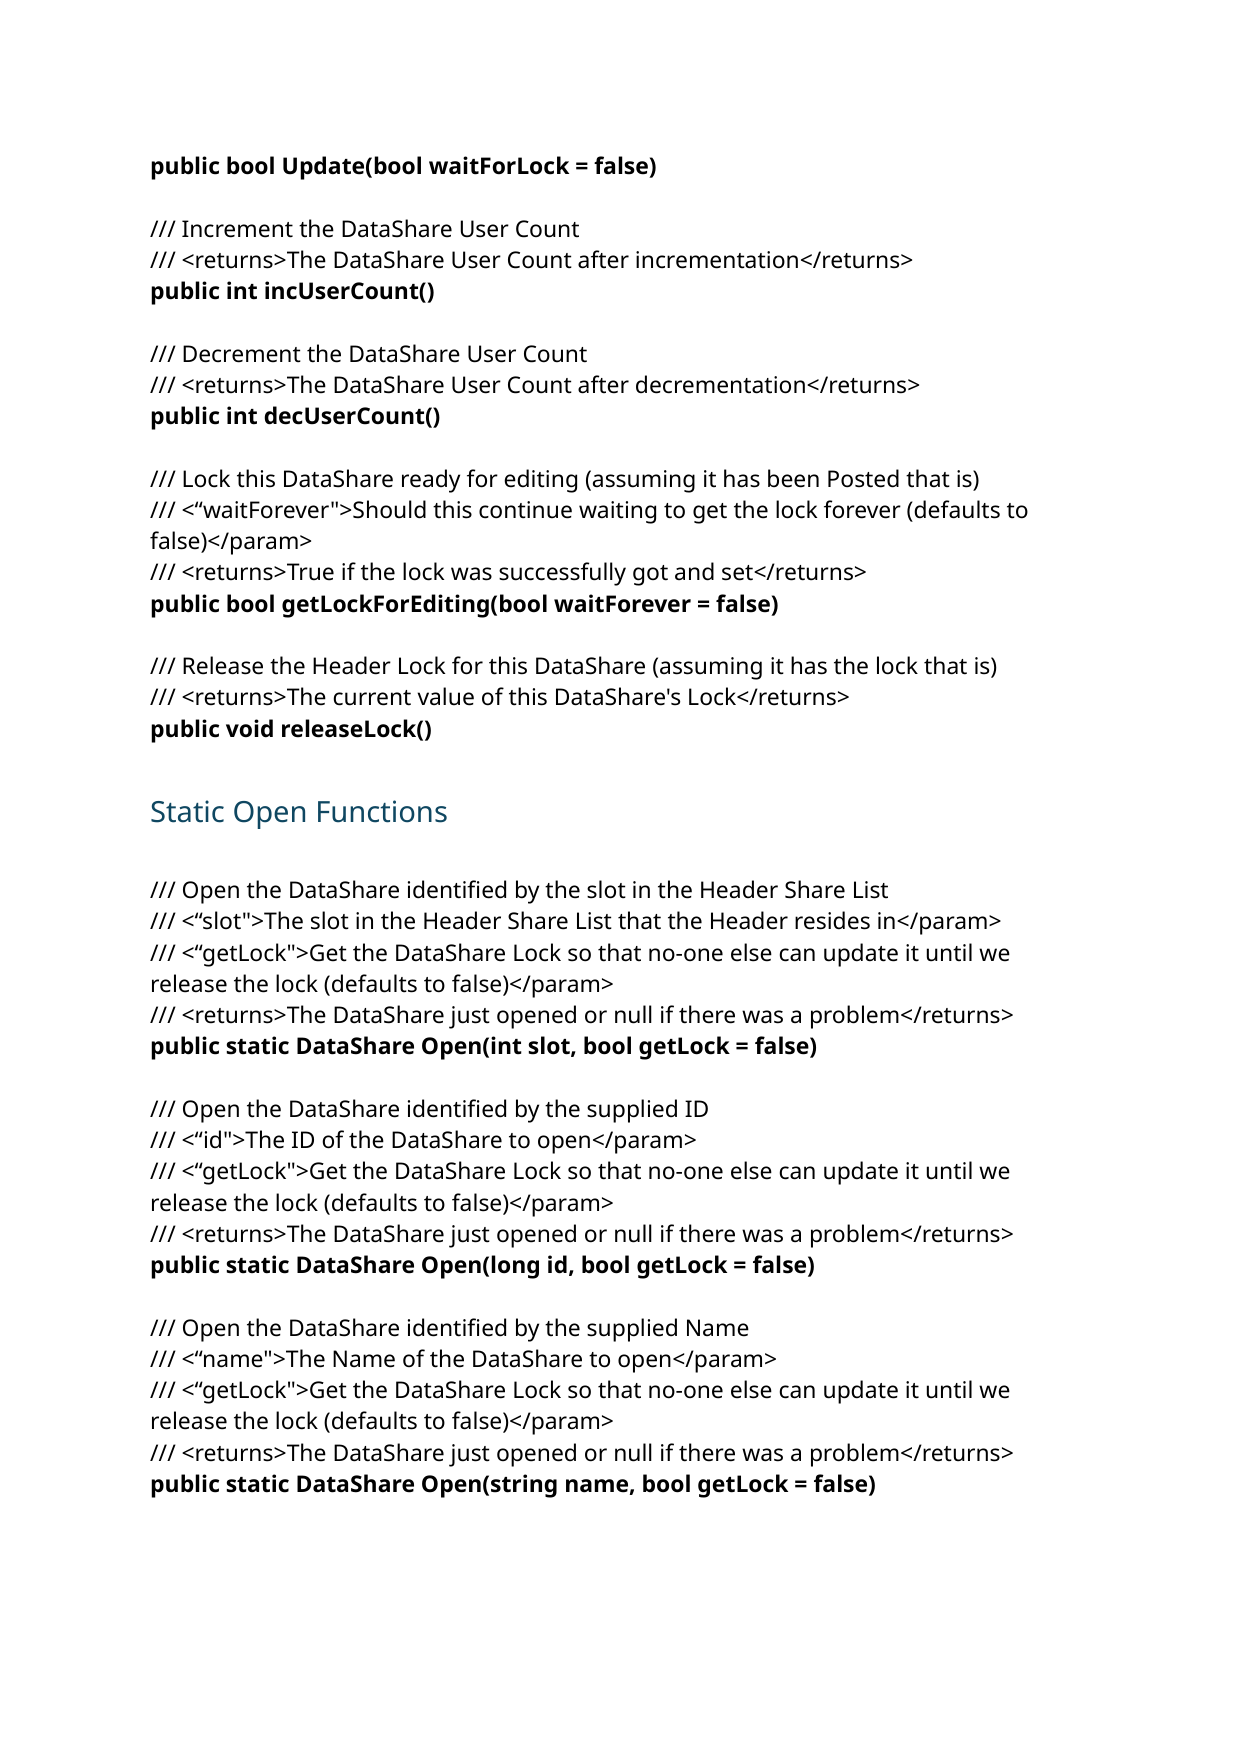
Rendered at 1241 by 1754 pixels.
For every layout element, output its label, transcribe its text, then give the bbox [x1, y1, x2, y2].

text /// <returns>True if the lock was successfully got and set</returns> [150, 556, 1090, 587]
text public bool getLockForEditing(bool waitForever = false) [150, 587, 1090, 619]
text /// <returns>The DataShare User Count after decrementation</returns> [150, 369, 1090, 400]
text /// <returns>The DataShare just opened or null if there was a problem</returns> [150, 999, 1090, 1030]
text /// <“getLock">Get the DataShare Lock so that no-one else can update it until we release the lock (defaults to false)</param> [150, 1374, 1090, 1437]
text public static DataShare Open(string name, bool getLock = false) [150, 1468, 1090, 1499]
text /// <“getLock">Get the DataShare Lock so that no-one else can update it until we release the lock (defaults to false)</param> [150, 1155, 1090, 1218]
text public static DataShare Open(int slot, bool getLock = false) [150, 1030, 1090, 1062]
text /// <returns>The DataShare just opened or null if there was a problem</returns> [150, 1437, 1090, 1468]
text /// <“waitForever">Should this continue waiting to get the lock forever (defaults to false)</param> [150, 494, 1090, 556]
subtitle Static Open Functions [150, 792, 1090, 831]
text public int decUserCount() [150, 400, 1090, 431]
text /// Open the DataShare identified by the slot in the Header Share List [150, 874, 1090, 905]
text /// Release the Header Lock for this DataShare (assuming it has the lock that is) [150, 650, 1090, 681]
text public int incUserCount() [150, 275, 1090, 306]
text /// <returns>The current value of this DataShare's Lock</returns> [150, 681, 1090, 712]
text /// Open the DataShare identified by the supplied ID [150, 1093, 1090, 1124]
text /// Increment the DataShare User Count [150, 212, 1090, 244]
text public void releaseLock() [150, 712, 1090, 744]
text /// <returns>The DataShare User Count after incrementation</returns> [150, 244, 1090, 275]
text /// Lock this DataShare ready for editing (assuming it has been Posted that is) [150, 462, 1090, 494]
text public static DataShare Open(long id, bool getLock = false) [150, 1249, 1090, 1280]
text /// <“getLock">Get the DataShare Lock so that no-one else can update it until we release the lock (defaults to false)</param> [150, 937, 1090, 999]
text /// <“slot">The slot in the Header Share List that the Header resides in</param> [150, 905, 1090, 937]
text /// Open the DataShare identified by the supplied Name [150, 1312, 1090, 1343]
text /// <“id">The ID of the DataShare to open</param> [150, 1124, 1090, 1155]
text /// <returns>The DataShare just opened or null if there was a problem</returns> [150, 1218, 1090, 1249]
text /// <“name">The Name of the DataShare to open</param> [150, 1343, 1090, 1374]
text public bool Update(bool waitForLock = false) [150, 150, 1090, 181]
text /// Decrement the DataShare User Count [150, 337, 1090, 369]
